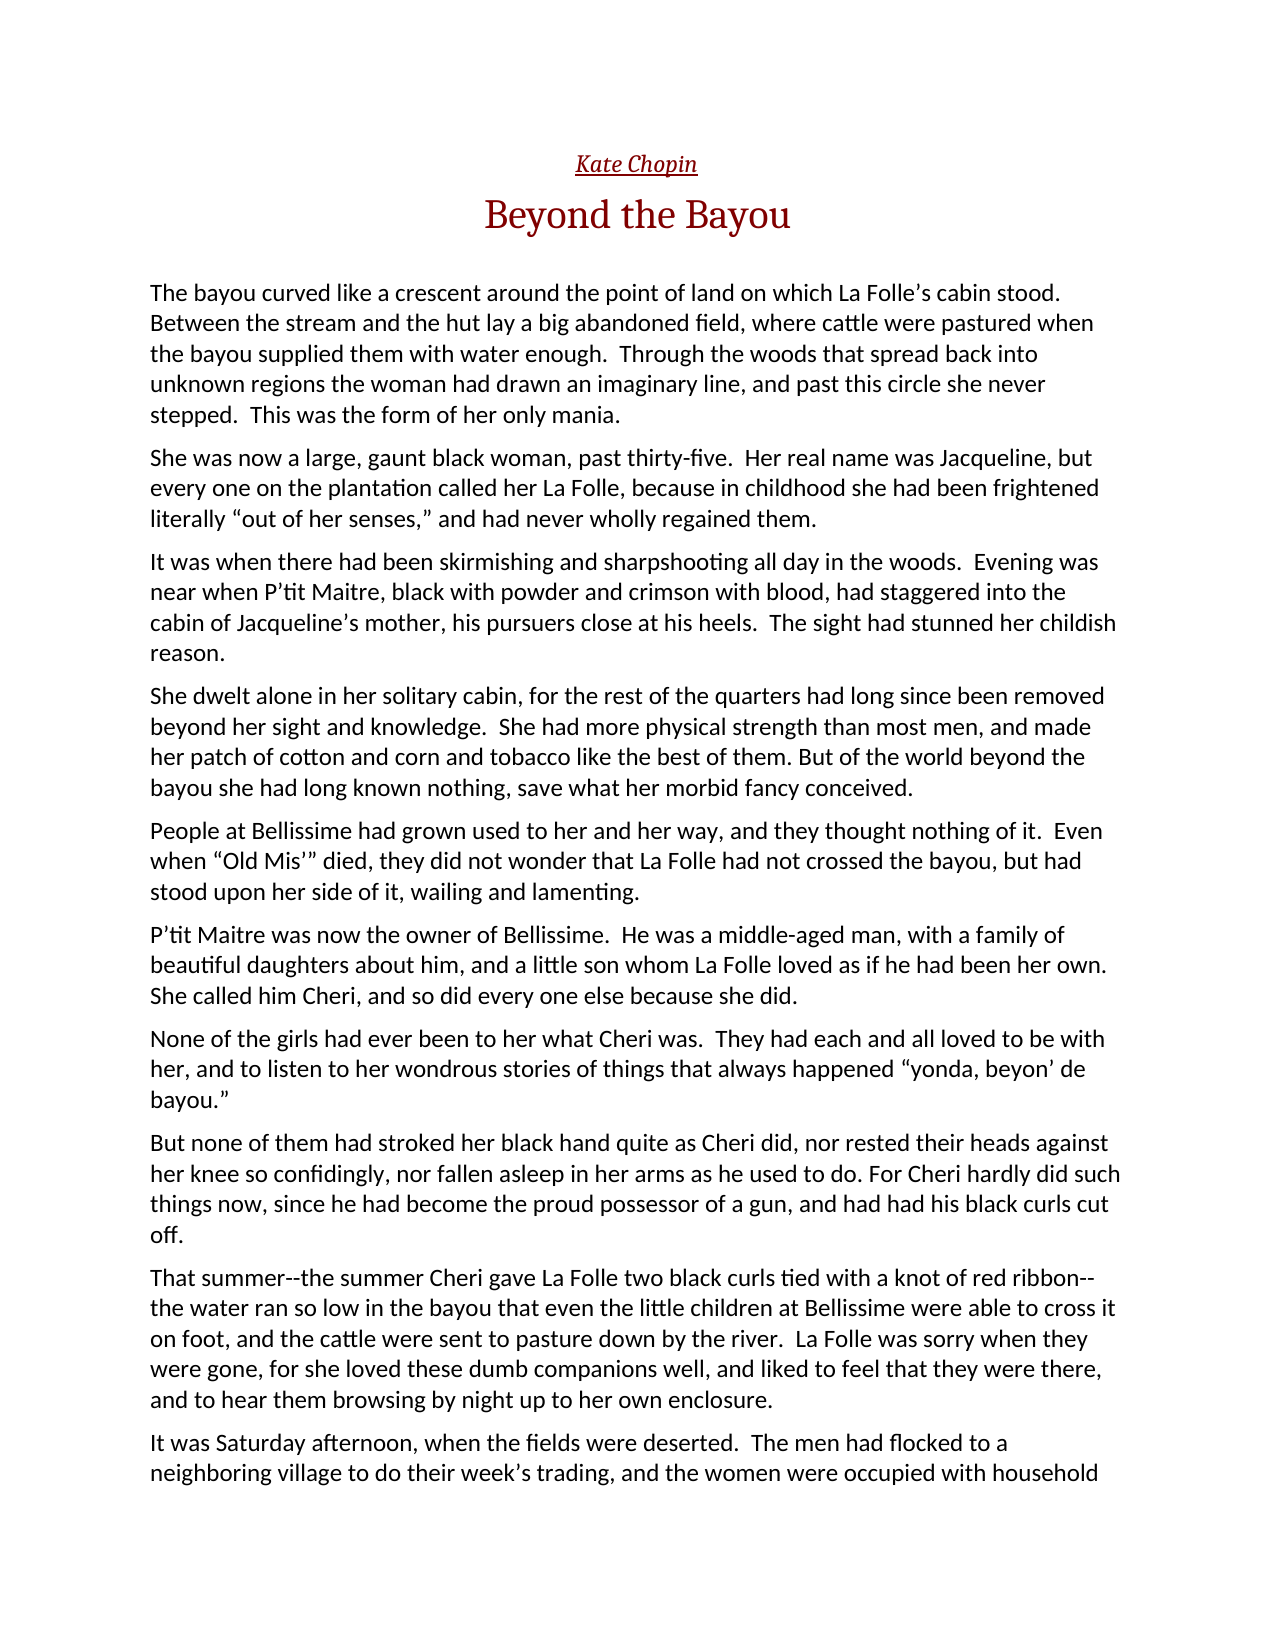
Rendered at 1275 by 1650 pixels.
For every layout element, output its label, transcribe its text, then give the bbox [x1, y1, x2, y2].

text The bayou curved like a crescent around the point of land on which La Folle’s cabin stood. Between the stream and the hut lay a big abandoned field, where cattle were pastured when the bayou supplied them with water enough. Through the woods that spread back into unknown regions the woman had drawn an imaginary line, and past this circle she never stepped. This was the form of her only mania. [150, 277, 1125, 429]
text None of the girls had ever been to her what Cheri was. They had each and all loved to be with her, and to listen to her wondrous stories of things that always happened “yonda, beyon’ de bayou.” [150, 1023, 1125, 1115]
text She dwelt alone in her solitary cabin, for the rest of the quarters had long since been removed beyond her sight and knowledge. She had more physical strength than most men, and made her patch of cotton and corn and tobacco like the best of them. But of the world beyond the bayou she had long known nothing, save what her morbid fancy conceived. [150, 680, 1125, 802]
title Beyond the Bayou [150, 191, 1125, 239]
title Kate Chopin [150, 150, 1125, 179]
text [150, 1427, 1125, 1488]
text She was now a large, gaunt black woman, past thirty-five. Her real name was Jacqueline, but every one on the plantation called her La Folle, because in childhood she had been frightened literally “out of her senses,” and had never wholly regained them. [150, 442, 1125, 533]
text P’tit Maitre was now the owner of Bellissime. He was a middle-aged man, with a family of beautiful daughters about him, and a little son whom La Folle loved as if he had been her own. She called him Cheri, and so did every one else because she did. [150, 919, 1125, 1011]
text People at Bellissime had grown used to her and her way, and they thought nothing of it. Even when “Old Mis’” died, they did not wonder that La Folle had not crossed the bayou, but had stood upon her side of it, wailing and lamenting. [150, 815, 1125, 907]
text It was when there had been skirmishing and sharpshooting all day in the woods. Evening was near when P’tit Maitre, black with powder and crimson with blood, had staggered into the cabin of Jacqueline’s mother, his pursuers close at his heels. The sight had stunned her childish reason. [150, 546, 1125, 668]
text That summer--the summer Cheri gave La Folle two black curls tied with a knot of red ribbon--the water ran so low in the bayou that even the little children at Bellissime were able to cross it on foot, and the cattle were sent to pasture down by the river. La Folle was sorry when they were gone, for she loved these dumb companions well, and liked to feel that they were there, and to hear them browsing by night up to her own enclosure. [150, 1262, 1125, 1414]
text But none of them had stroked her black hand quite as Cheri did, nor rested their heads against her knee so confidingly, nor fallen asleep in her arms as he used to do. For Cheri hardly did such things now, since he had become the proud possessor of a gun, and had had his black curls cut off. [150, 1127, 1125, 1249]
